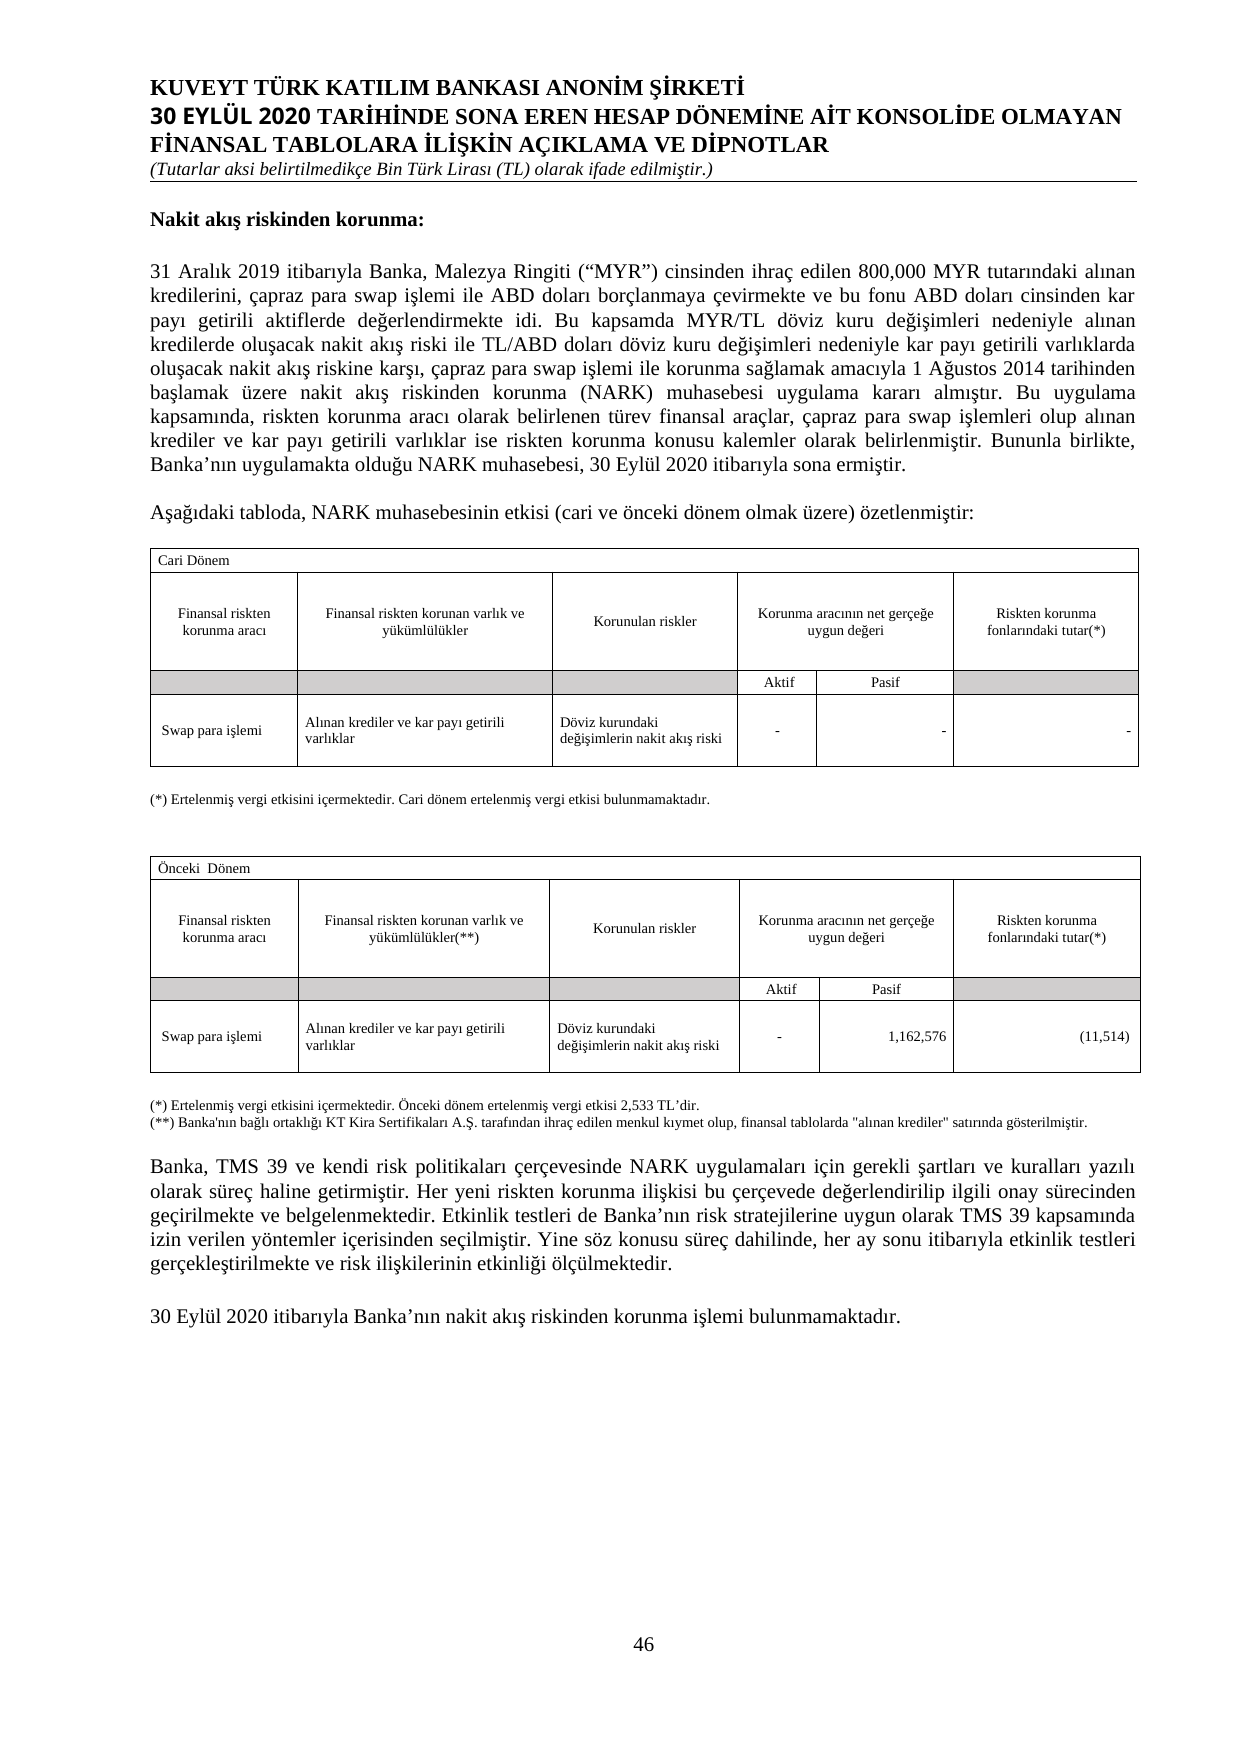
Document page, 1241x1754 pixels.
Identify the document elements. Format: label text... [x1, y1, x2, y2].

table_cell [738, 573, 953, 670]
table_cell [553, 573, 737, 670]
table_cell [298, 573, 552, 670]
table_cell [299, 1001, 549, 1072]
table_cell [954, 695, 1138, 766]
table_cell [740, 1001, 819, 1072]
text Banka, TMS 39 ve kendi risk politikaları çerçevesinde NARK uygulamaları için gerekli şartları ve kuralları yazılı olarak süreç haline getirmiştir. Her yeni riskten korunma ilişkisi bu çerçevede değerlendirilip ilgili onay sürecinden geçirilmekte ve belgelenmektedir. Etkinlik testleri de Banka’nın risk stratejilerine uygun olarak TMS 39 kapsamında izin verilen yöntemler içerisinden seçilmiştir. Yine söz konusu süreç dahilinde, her ay sonu itibarıyla etkinlik testleri gerçekleştirilmekte ve risk ilişkilerinin etkinliği ölçülmektedir. [150, 1154, 1137, 1275]
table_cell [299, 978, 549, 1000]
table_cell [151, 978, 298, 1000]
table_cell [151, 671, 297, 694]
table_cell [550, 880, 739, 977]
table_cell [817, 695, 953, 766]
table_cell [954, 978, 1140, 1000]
text (*) Ertelenmiş vergi etkisini içermektedir. Cari dönem ertelenmiş vergi etkisi bulunmamaktadır. [150, 791, 1137, 808]
text Nakit akış riskinden korunma: [150, 207, 1137, 231]
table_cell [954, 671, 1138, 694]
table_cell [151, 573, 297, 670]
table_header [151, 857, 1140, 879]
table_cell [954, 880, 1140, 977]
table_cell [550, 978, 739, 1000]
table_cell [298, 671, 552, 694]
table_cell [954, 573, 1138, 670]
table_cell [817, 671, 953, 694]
text 30 Eylül 2020 itibarıyla Banka’nın nakit akış riskinden korunma işlemi bulunmamaktadır. [150, 1303, 1137, 1328]
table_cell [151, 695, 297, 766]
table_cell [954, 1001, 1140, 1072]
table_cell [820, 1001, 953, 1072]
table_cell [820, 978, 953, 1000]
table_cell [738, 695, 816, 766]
text (*) Ertelenmiş vergi etkisini içermektedir. Önceki dönem ertelenmiş vergi etkisi 2,533 TL’dir. [150, 1097, 1137, 1114]
text (**) Banka'nın bağlı ortaklığı KT Kira Sertifikaları A.Ş. tarafından ihraç edilen menkul kıymet olup, finansal tablolarda "alınan krediler" satırında gösterilmiştir. [150, 1114, 1137, 1130]
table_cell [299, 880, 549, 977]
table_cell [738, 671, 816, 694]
text Aşağıdaki tabloda, NARK muhasebesinin etkisi (cari ve önceki dönem olmak üzere) özetlenmiştir: [150, 500, 1137, 524]
text 31 Aralık 2019 itibarıyla Banka, Malezya Ringiti (“MYR”) cinsinden ihraç edilen 800,000 MYR tutarındaki alınan kredilerini, çapraz para swap işlemi ile ABD doları borçlanmaya çevirmekte ve bu fonu ABD doları cinsinden kar payı getirili aktiflerde değerlendirmekte idi. Bu kapsamda MYR/TL döviz kuru değişimleri nedeniyle alınan kredilerde oluşacak nakit akış riski ile TL/ABD doları döviz kuru değişimleri nedeniyle kar payı getirili varlıklarda oluşacak nakit akış riskine karşı, çapraz para swap işlemi ile korunma sağlamak amacıyla 1 Ağustos 2014 tarihinden başlamak üzere nakit akış riskinden korunma (NARK) muhasebesi uygulama kararı almıştır. Bu uygulama kapsamında, riskten korunma aracı olarak belirlenen türev finansal araçlar, çapraz para swap işlemleri olup alınan krediler ve kar payı getirili varlıklar ise riskten korunma konusu kalemler olarak belirlenmiştir. Bununla birlikte, Banka’nın uygulamakta olduğu NARK muhasebesi, 30 Eylül 2020 itibarıyla sona ermiştir. [150, 259, 1137, 476]
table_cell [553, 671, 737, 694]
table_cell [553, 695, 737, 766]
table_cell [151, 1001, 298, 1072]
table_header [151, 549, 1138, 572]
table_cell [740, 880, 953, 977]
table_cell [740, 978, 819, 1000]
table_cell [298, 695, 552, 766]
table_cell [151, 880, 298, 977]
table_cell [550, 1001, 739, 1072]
